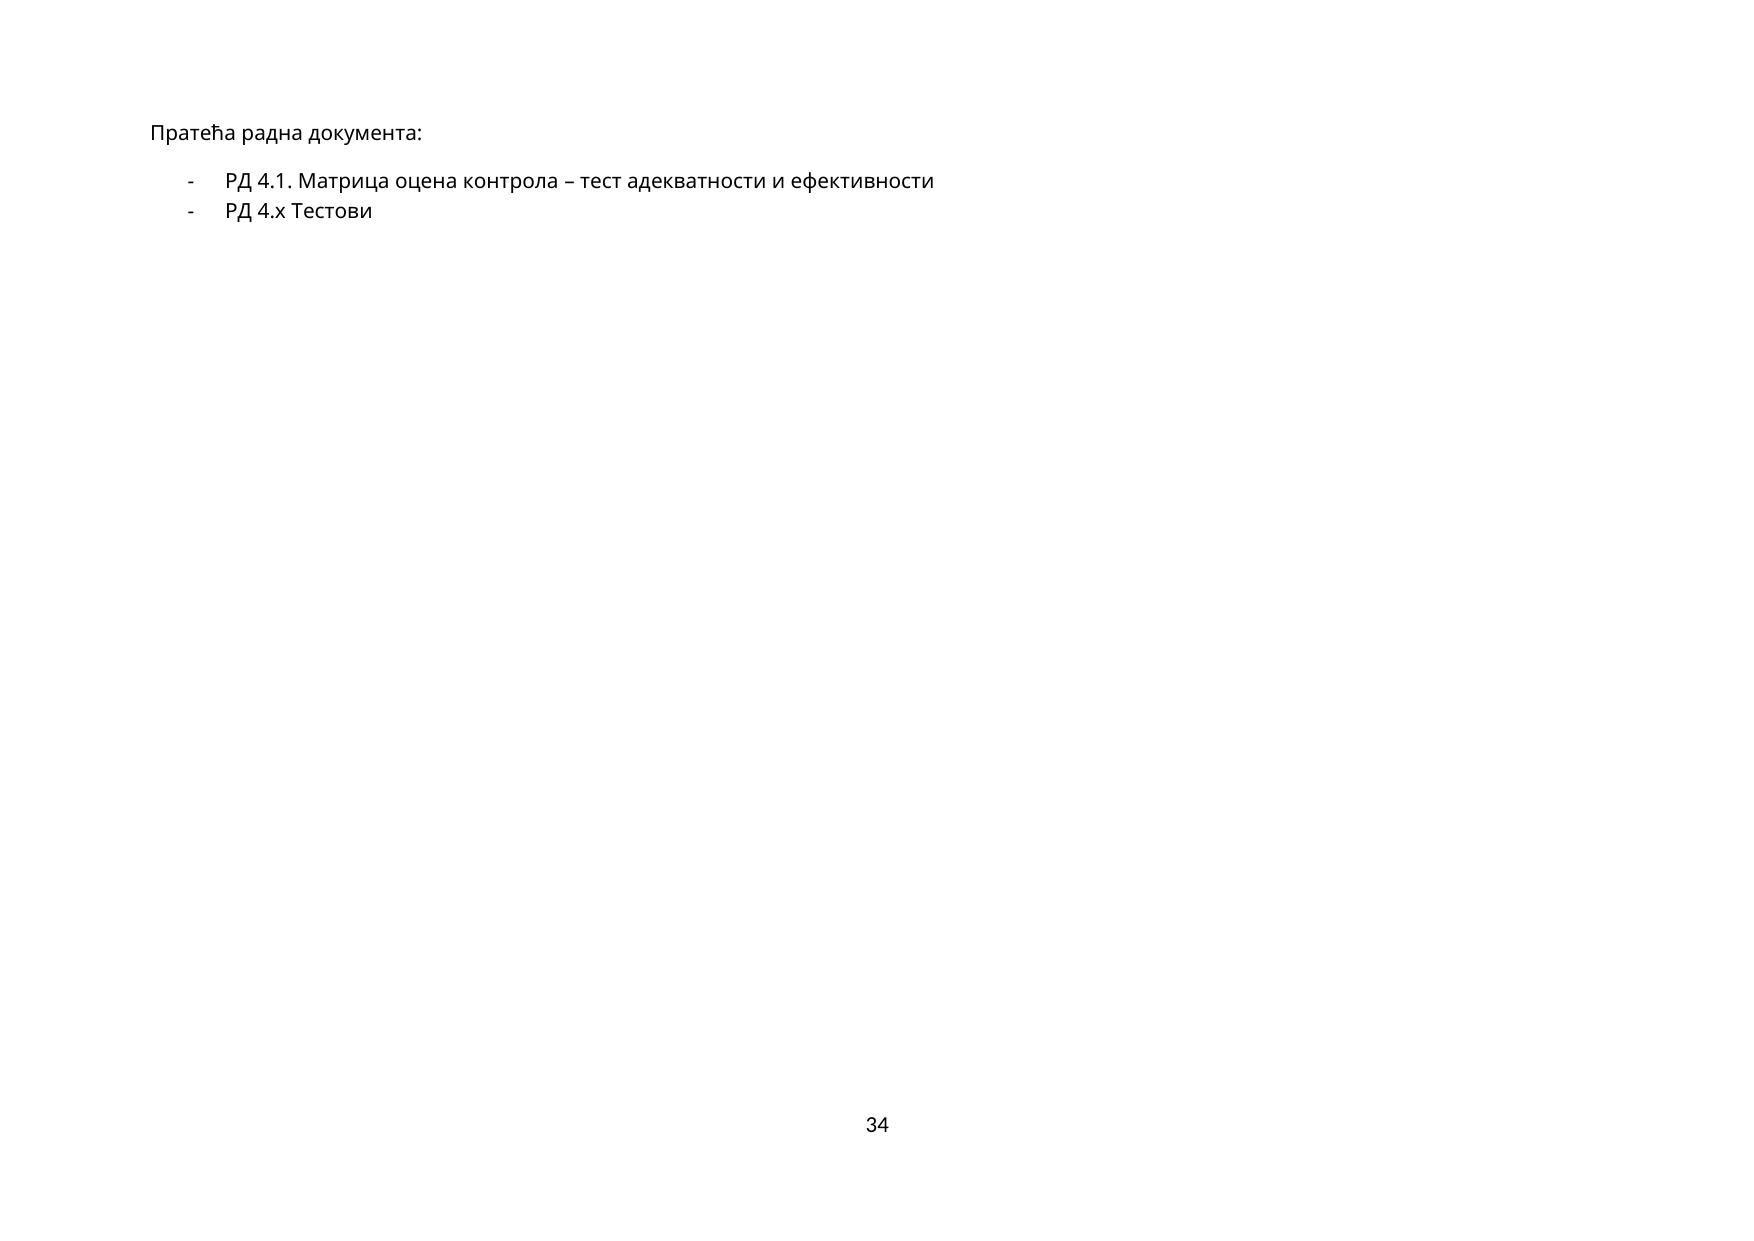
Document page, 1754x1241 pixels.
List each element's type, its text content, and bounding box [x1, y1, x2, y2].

text Пратећа радна документа: [150, 118, 1604, 147]
list РД 4.x Тестови [187, 196, 1604, 225]
list РД 4.1. Матрица оцена контрола – тест адекватности и ефективности [187, 166, 1604, 194]
